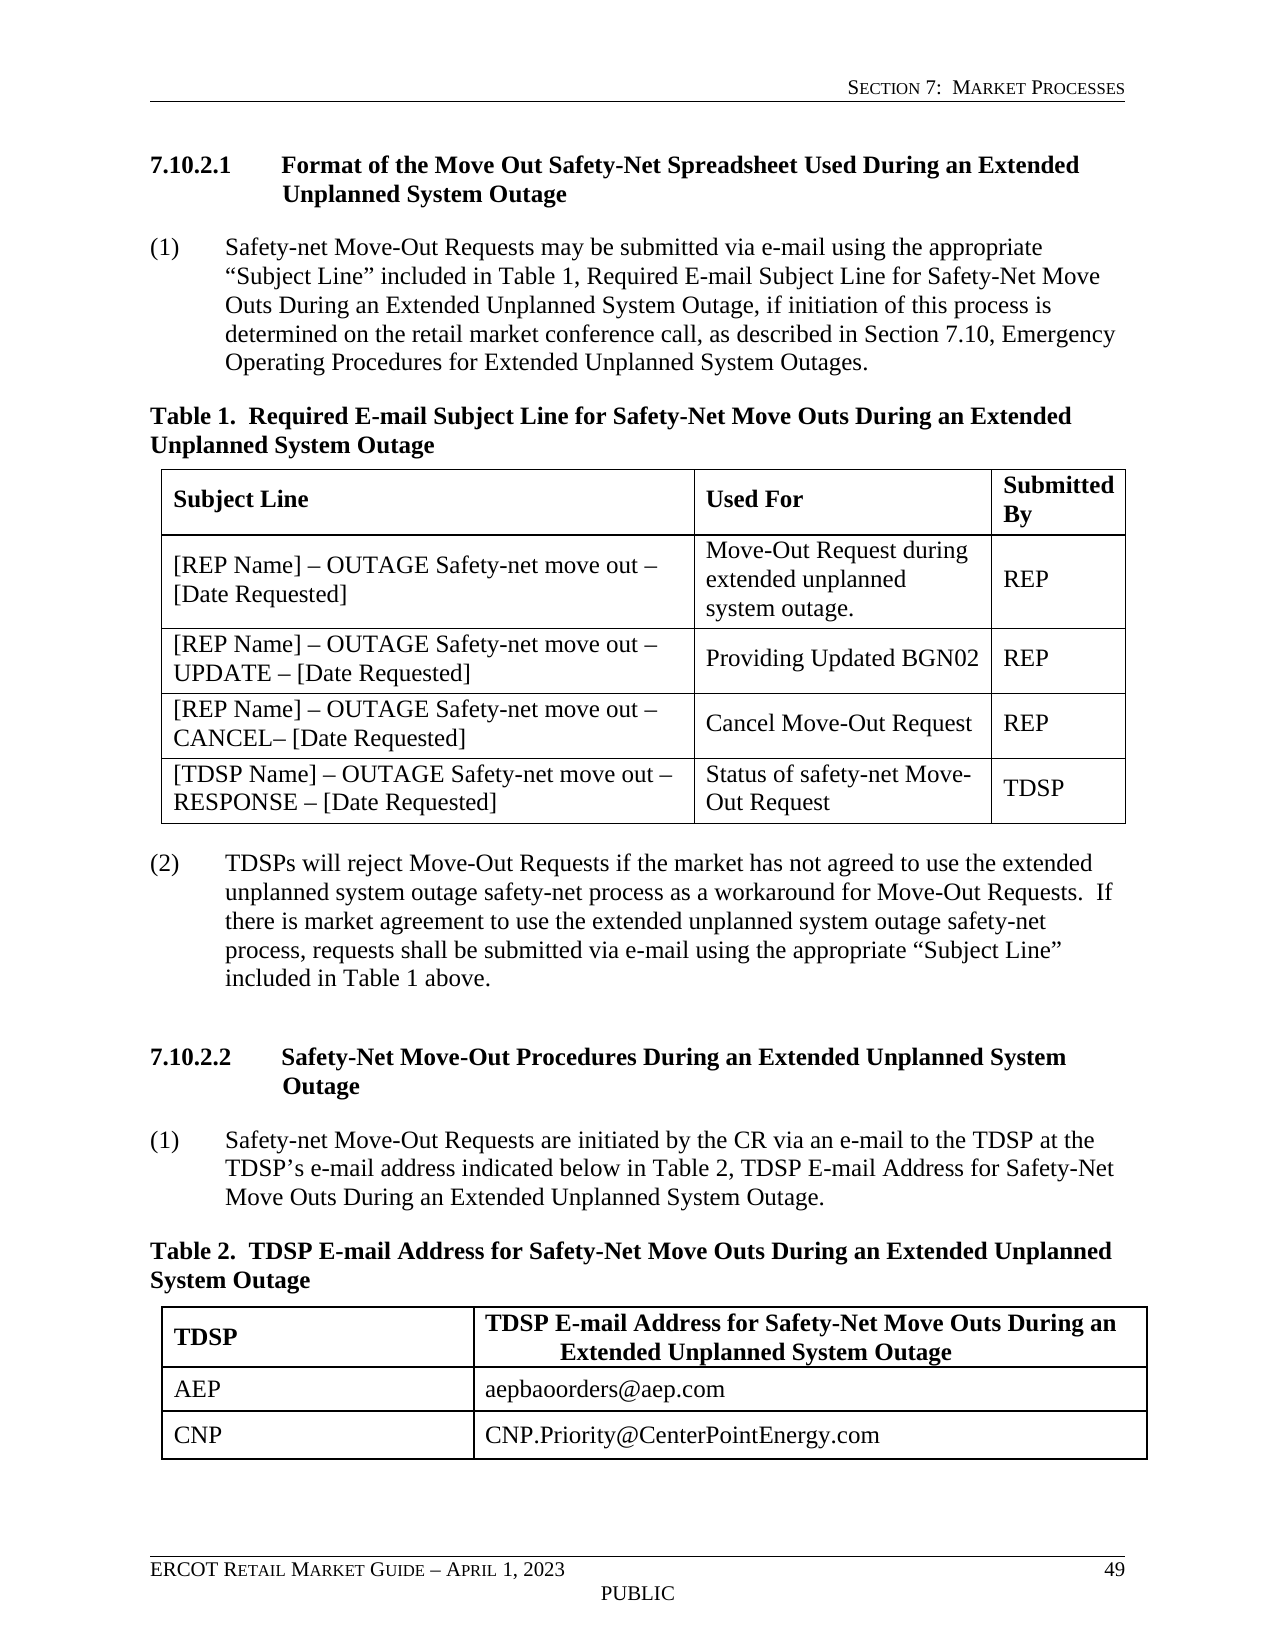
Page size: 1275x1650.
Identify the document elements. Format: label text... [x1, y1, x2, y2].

table_cell Cancel Move-Out Request [695, 694, 991, 758]
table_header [475, 1308, 1146, 1366]
table_cell Move-Out Request during extended unplanned system outage. [695, 536, 991, 628]
text 7.10.2.2 Safety-Net Move-Out Procedures During an Extended Unplanned System Outage [150, 1042, 1125, 1100]
table_cell Providing Updated BGN02 [695, 629, 991, 693]
text Table 2. TDSP E-mail Address for Safety-Net Move Outs During an Extended Unplanned System Outage [150, 1236, 1125, 1293]
table_header TDSP [163, 1308, 473, 1366]
table_cell [REP Name] – OUTAGE Safety-net move out – UPDATE – [Date Requested] [162, 629, 694, 693]
table_cell [REP Name] – OUTAGE Safety-net move out – CANCEL– [Date Requested] [162, 694, 694, 758]
text (1) Safety-net Move-Out Requests may be submitted via e-mail using the appropriate “Subject Line” included in Table 1, Required E-mail Subject Line for Safety-Net Move Outs During an Extended Unplanned System Outage, if initiation of this process is determined on the retail market conference call, as described in Section 7.10, Emergency Operating Procedures for Extended Unplanned System Outages. [150, 232, 1125, 376]
table_header Submitted By [992, 470, 1125, 534]
table_cell AEP [163, 1368, 473, 1409]
table_cell REP [992, 694, 1125, 758]
table_cell [REP Name] – OUTAGE Safety-net move out – [Date Requested] [162, 536, 694, 628]
table_cell Status of safety-net Move-Out Request [695, 759, 991, 822]
text Table 1. Required E-mail Subject Line for Safety-Net Move Outs During an Extended Unplanned System Outage [150, 401, 1125, 459]
table_cell REP [992, 536, 1125, 628]
table_cell CNP.Priority@CenterPointEnergy.com [475, 1412, 1146, 1458]
table_cell [TDSP Name] – OUTAGE Safety-net move out – RESPONSE – [Date Requested] [162, 759, 694, 822]
table_header Used For [695, 470, 991, 534]
text (1) Safety-net Move-Out Requests are initiated by the CR via an e-mail to the TDSP at the TDSP’s e-mail address indicated below in Table 2, TDSP E-mail Address for Safety-Net Move Outs During an Extended Unplanned System Outage. [150, 1125, 1125, 1211]
table_cell CNP [163, 1412, 473, 1458]
table_header Subject Line [162, 470, 694, 534]
table_cell REP [992, 629, 1125, 693]
text 7.10.2.1 Format of the Move Out Safety-Net Spreadsheet Used During an Extended Unplanned System Outage [150, 150, 1125, 207]
text (2) TDSPs will reject Move-Out Requests if the market has not agreed to use the extended unplanned system outage safety-net process as a workaround for Move-Out Requests. If there is market agreement to use the extended unplanned system outage safety-net process, requests shall be submitted via e-mail using the appropriate “Subject Line” included in Table 1 above. [150, 848, 1125, 992]
table_cell aepbaoorders@aep.com [475, 1368, 1146, 1409]
table_cell TDSP [992, 759, 1125, 822]
